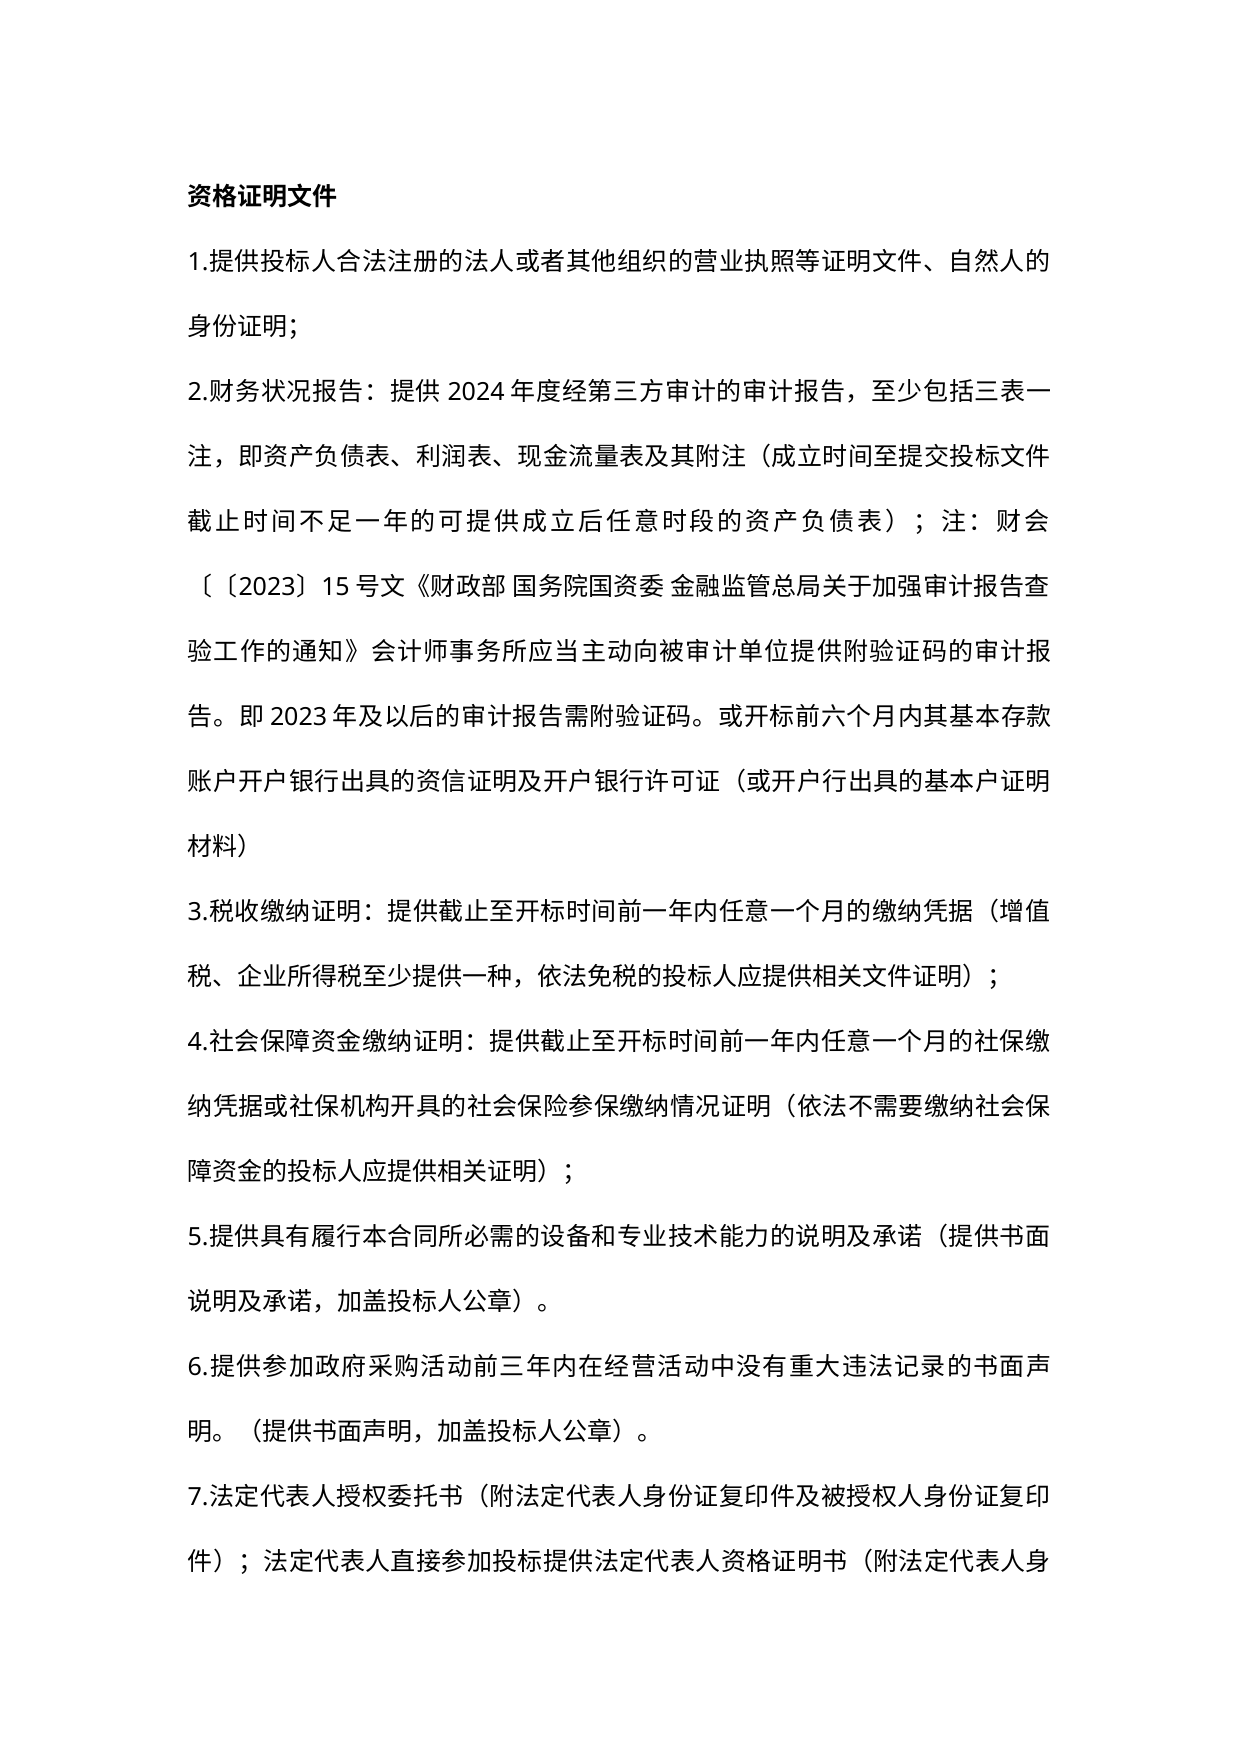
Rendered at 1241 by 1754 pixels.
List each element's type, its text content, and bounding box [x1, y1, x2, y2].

text 5.提供具有履行本合同所必需的设备和专业技术能力的说明及承诺（提供书面说明及承诺，加盖投标人公章）。 [187, 1202, 1053, 1332]
text 1.提供投标人合法注册的法人或者其他组织的营业执照等证明文件、自然人的身份证明； [187, 227, 1053, 357]
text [187, 1462, 1053, 1592]
text 2.财务状况报告：提供2024年度经第三方审计的审计报告，至少包括三表一注，即资产负债表、利润表、现金流量表及其附注（成立时间至提交投标文件截止时间不足一年的可提供成立后任意时段的资产负债表）；注：财会〔〔2023〕15号文《财政部 国务院国资委 金融监管总局关于加强审计报告查验工作的通知》会计师事务所应当主动向被审计单位提供附验证码的审计报告。即2023年及以后的审计报告需附验证码。或开标前六个月内其基本存款账户开户银行出具的资信证明及开户银行许可证（或开户行出具的基本户证明材料） [187, 357, 1053, 877]
text 资格证明文件 [187, 162, 1053, 227]
text 6.提供参加政府采购活动前三年内在经营活动中没有重大违法记录的书面声明。（提供书面声明，加盖投标人公章）。 [187, 1332, 1053, 1462]
text 3.税收缴纳证明：提供截止至开标时间前一年内任意一个月的缴纳凭据（增值税、企业所得税至少提供一种，依法免税的投标人应提供相关文件证明）； [187, 877, 1053, 1007]
text 4.社会保障资金缴纳证明：提供截止至开标时间前一年内任意一个月的社保缴纳凭据或社保机构开具的社会保险参保缴纳情况证明（依法不需要缴纳社会保障资金的投标人应提供相关证明）； [187, 1007, 1053, 1202]
